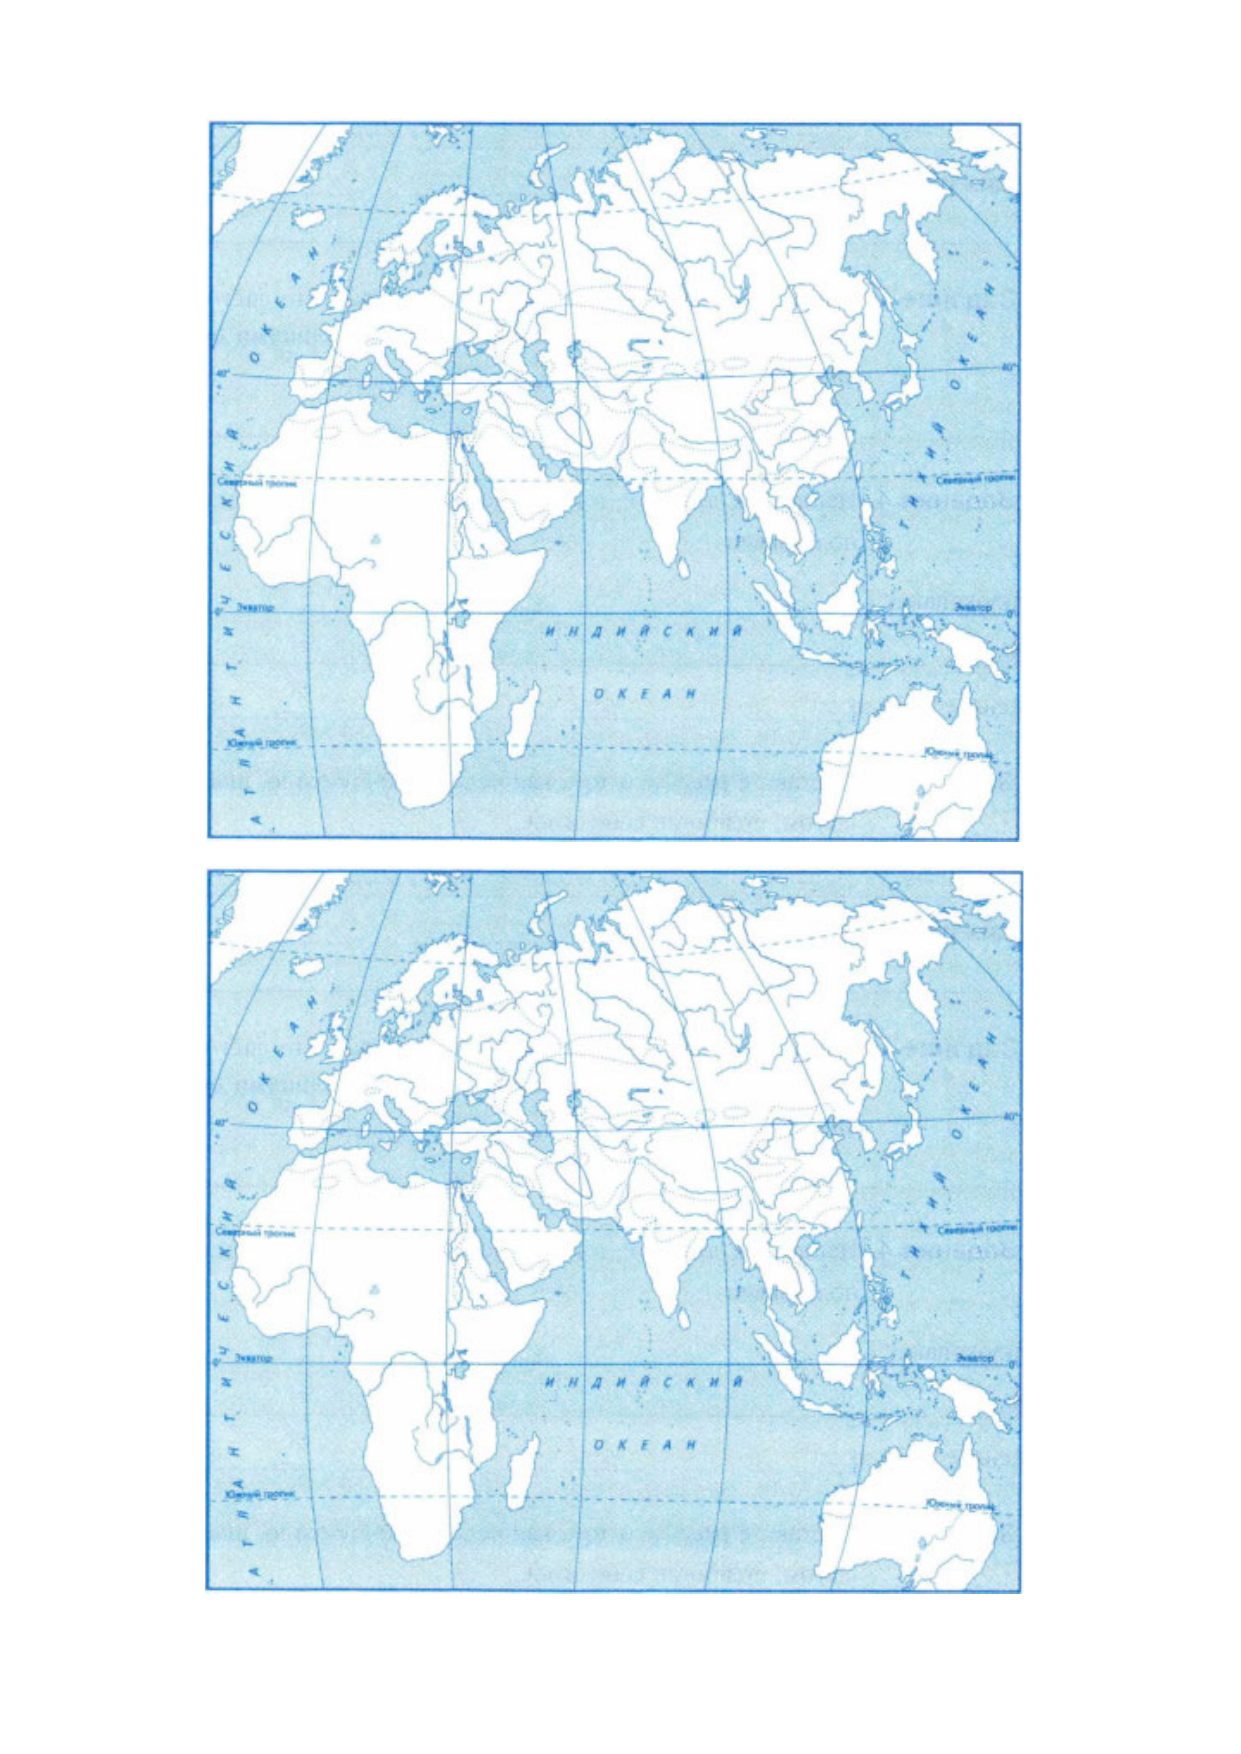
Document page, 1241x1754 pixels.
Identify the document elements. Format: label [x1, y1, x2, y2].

picture [206, 118, 1023, 842]
picture [204, 866, 1024, 1594]
